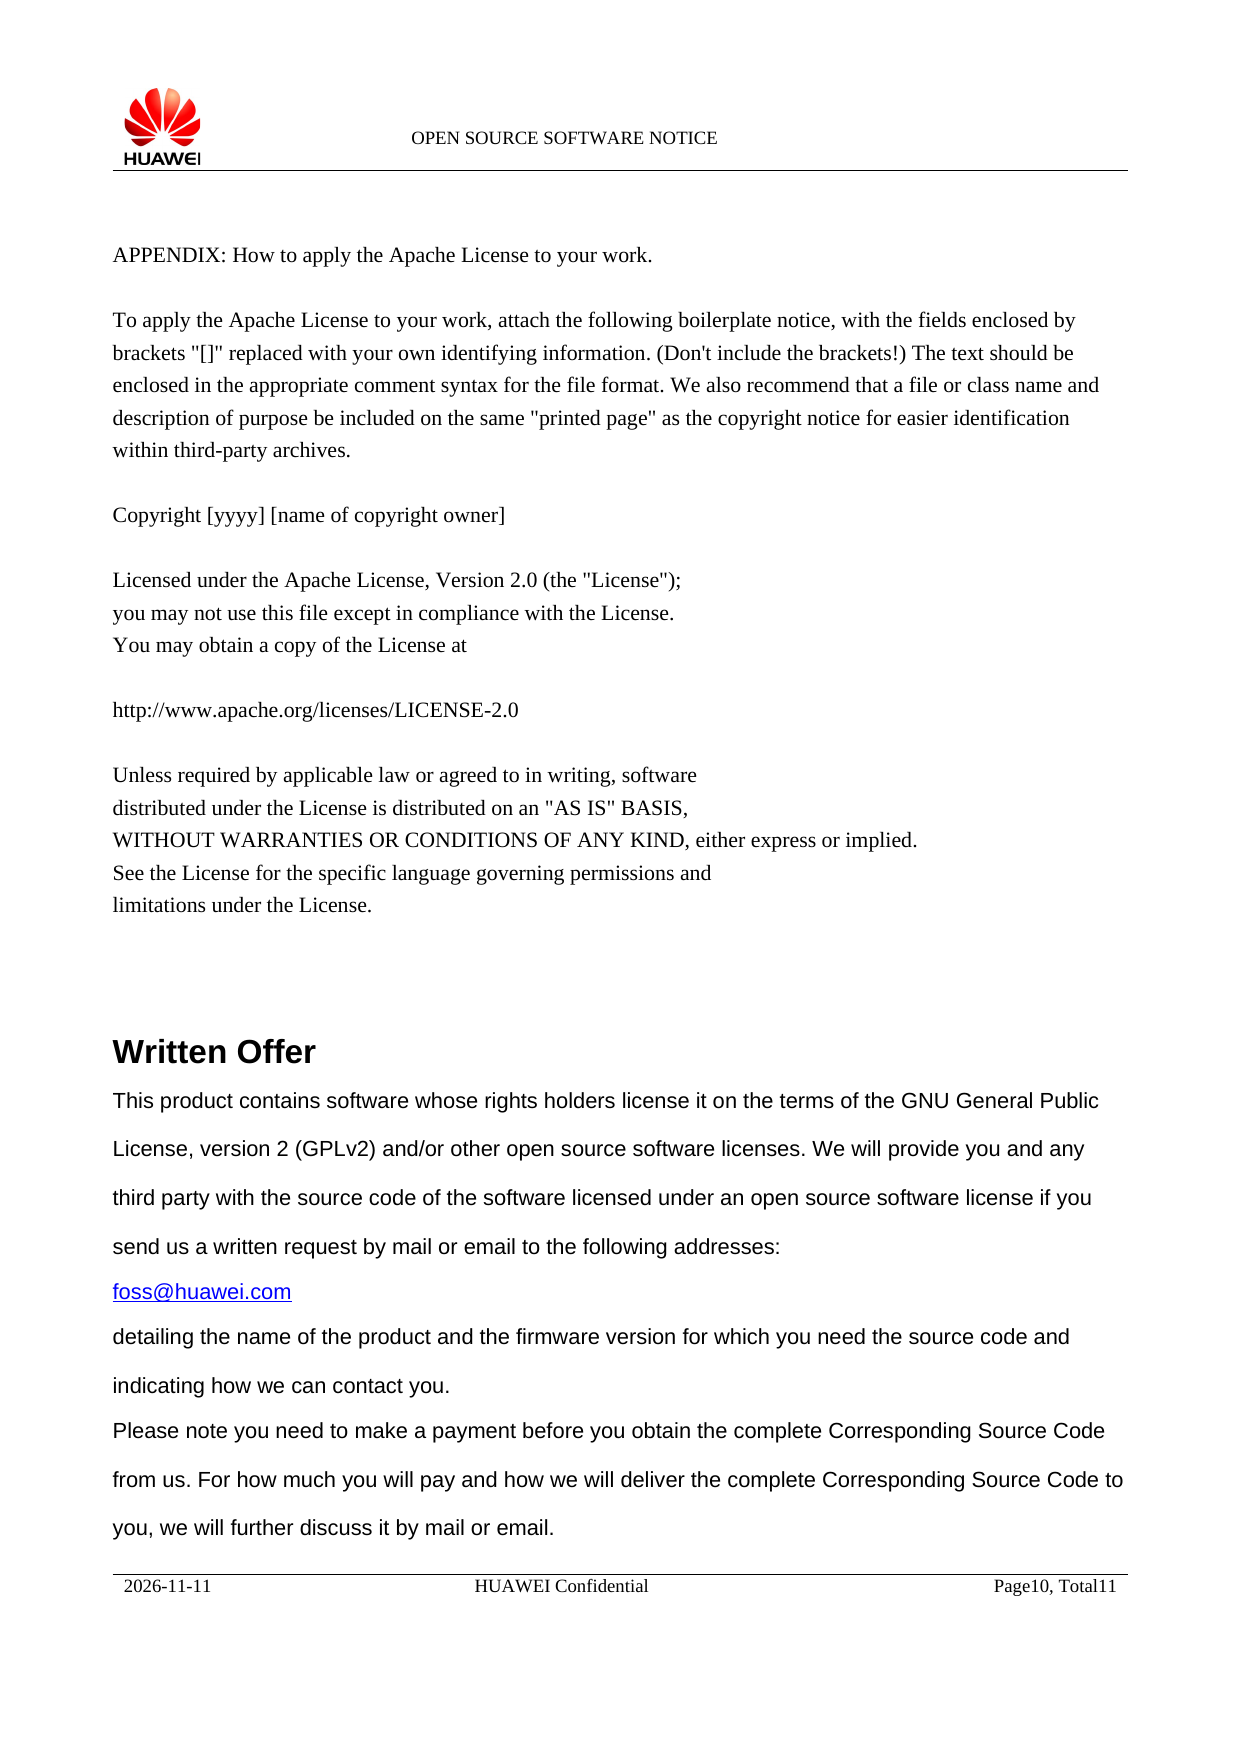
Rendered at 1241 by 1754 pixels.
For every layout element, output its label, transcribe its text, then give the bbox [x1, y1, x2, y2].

text Written Offer [112, 1019, 1128, 1084]
text To apply the Apache License to your work, attach the following boilerplate notice, with the fields enclosed by brackets "[]" replaced with your own identifying information. (Don't include the brackets!) The text should be enclosed in the appropriate comment syntax for the file format. We also recommend that a file or class name and description of purpose be included on the same "printed page" as the copyright notice for easier identification within third-party archives. [112, 304, 1128, 466]
text you may not use this file except in compliance with the License. [112, 596, 1128, 629]
text WITHOUT WARRANTIES OR CONDITIONS OF ANY KIND, either express or implied. [112, 824, 1128, 856]
text http://www.apache.org/licenses/LICENSE-2.0 [112, 694, 1128, 726]
text Copyright [yyyy] [name of copyright owner] [112, 499, 1128, 531]
text APPENDIX: How to apply the Apache License to your work. [112, 239, 1128, 271]
text Please note you need to make a payment before you obtain the complete Corresponding Source Code from us. For how much you will pay and how we will deliver the complete Corresponding Source Code to you, we will further discuss it by mail or email. [112, 1414, 1128, 1544]
text detailing the name of the product and the firmware version for which you need the source code and indicating how we can contact you. [112, 1320, 1128, 1402]
text You may obtain a copy of the License at [112, 629, 1128, 661]
text Licensed under the Apache License, Version 2.0 (the "License"); [112, 564, 1128, 596]
picture [124, 88, 201, 165]
text foss@huawei.com [112, 1275, 1128, 1308]
text distributed under the License is distributed on an "AS IS" BASIS, [112, 791, 1128, 824]
text Unless required by applicable law or agreed to in writing, software [112, 759, 1128, 791]
text limitations under the License. [112, 889, 1128, 921]
text This product contains software whose rights holders license it on the terms of the GNU General Public License, version 2 (GPLv2) and/or other open source software licenses. We will provide you and any third party with the source code of the software licensed under an open source software license if you send us a written request by mail or email to the following addresses: [112, 1084, 1128, 1263]
text See the License for the specific language governing permissions and [112, 856, 1128, 889]
